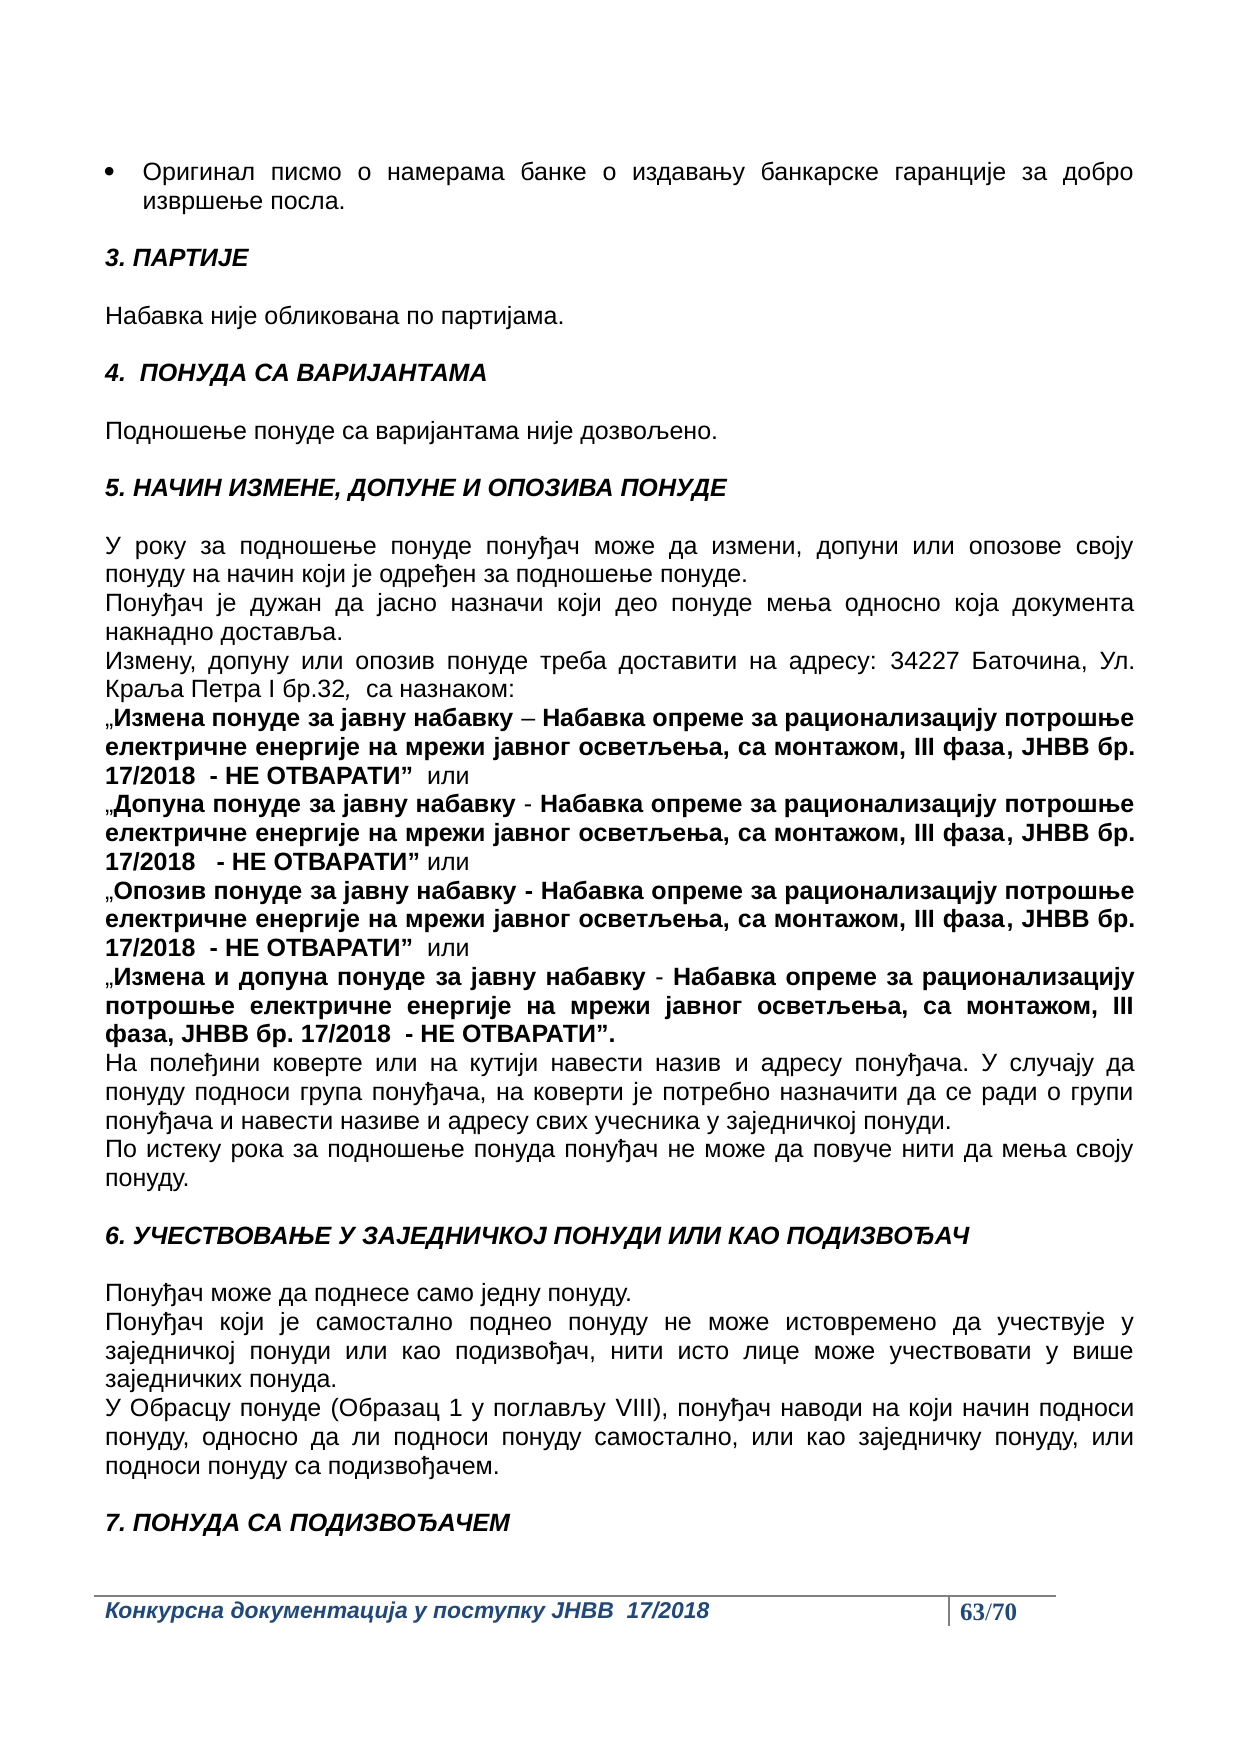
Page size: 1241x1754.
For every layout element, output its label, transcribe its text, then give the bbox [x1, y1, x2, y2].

text „Опозив понуде за јавну набавку - Набавка опреме за рационализацију потрошње електричне енергије на мрежи јавног осветљења, са монтажом, III фаза, ЈНВВ бр. 17/2018 - НЕ ОТВАРАТИ” или [105, 876, 1135, 962]
text У року за подношење понуде понуђач може да измени, допуни или опозове своју понуду на начин који је одређен за подношење понуде. [105, 531, 1135, 588]
text „Измена и допуна понуде за јавну набавку - Набавка опреме за рационализацију потрошње електричне енергије на мрежи јавног осветљења, са монтажом, III фаза, ЈНВВ бр. 17/2018 - НЕ ОТВАРАТИ”. [105, 962, 1135, 1048]
text Измену, допуну или опозив понуде треба доставити на адресу: 34227 Баточина, Ул. Краља Петра I бр.32, са назнаком: [105, 646, 1135, 703]
text 4. ПОНУДА СА ВАРИЈАНТАМА [105, 358, 1135, 387]
text У Обрасцу понуде (Образац 1 у поглављу VIII), понуђач наводи на који начин подноси понуду, односно да ли подноси понуду самостално, или као заједничку понуду, или подноси понуду са подизвођачем. [105, 1393, 1135, 1479]
text Понуђач који је самостално поднео понуду не може истовремено да учествује у заједничкој понуди или као подизвођач, нити исто лице може учествовати у више заједничких понуда. [105, 1307, 1135, 1393]
text Понуђач може да поднесе само једну понуду. [105, 1278, 1135, 1307]
text 6. УЧЕСТВОВАЊЕ У ЗАЈЕДНИЧКОЈ ПОНУДИ ИЛИ КАО ПОДИЗВОЂАЧ [105, 1221, 1135, 1249]
text „Допуна понуде за јавну набавку - Набавка опреме за рационализацију потрошње електричне енергије на мрежи јавног осветљења, са монтажом, III фаза, ЈНВВ бр. 17/2018 - НЕ ОТВАРАТИ” или [105, 789, 1135, 876]
text Понуђач је дужан да јасно назначи који део понуде мења односно која документа накнадно доставља. [105, 588, 1135, 646]
text 5. НАЧИН ИЗМЕНЕ, ДОПУНЕ И ОПОЗИВА ПОНУДЕ [105, 473, 1135, 502]
list Оригинал писмо о намерама банке о издавању банкарске гаранције за добро извршење посла. [105, 157, 1135, 214]
text Набавка није обликована по партијама. [105, 301, 1135, 329]
text На полеђини коверте или на кутији навести назив и адресу понуђача. У случају да понуду подноси група понуђача, на коверти је потребно назначити да се ради о групи понуђача и навести називе и адресу свих учесника у заједничкој понуди. [105, 1048, 1135, 1134]
text 7. ПОНУДА СА ПОДИЗВОЂАЧЕМ [105, 1508, 1135, 1537]
text По истеку рока за подношење понуда понуђач не може да повуче нити да мења своју понуду. [105, 1134, 1135, 1192]
text 3. ПАРТИЈЕ [105, 243, 1135, 272]
text „Измена понуде за јавну набавку – Набавка опреме за рационализацију потрошње електричне енергије на мрежи јавног осветљења, са монтажом, III фаза, ЈНВВ бр. 17/2018 - НЕ ОТВАРАТИ” или [105, 703, 1135, 789]
text Подношење понуде са варијантама није дозвољено. [105, 416, 1135, 444]
